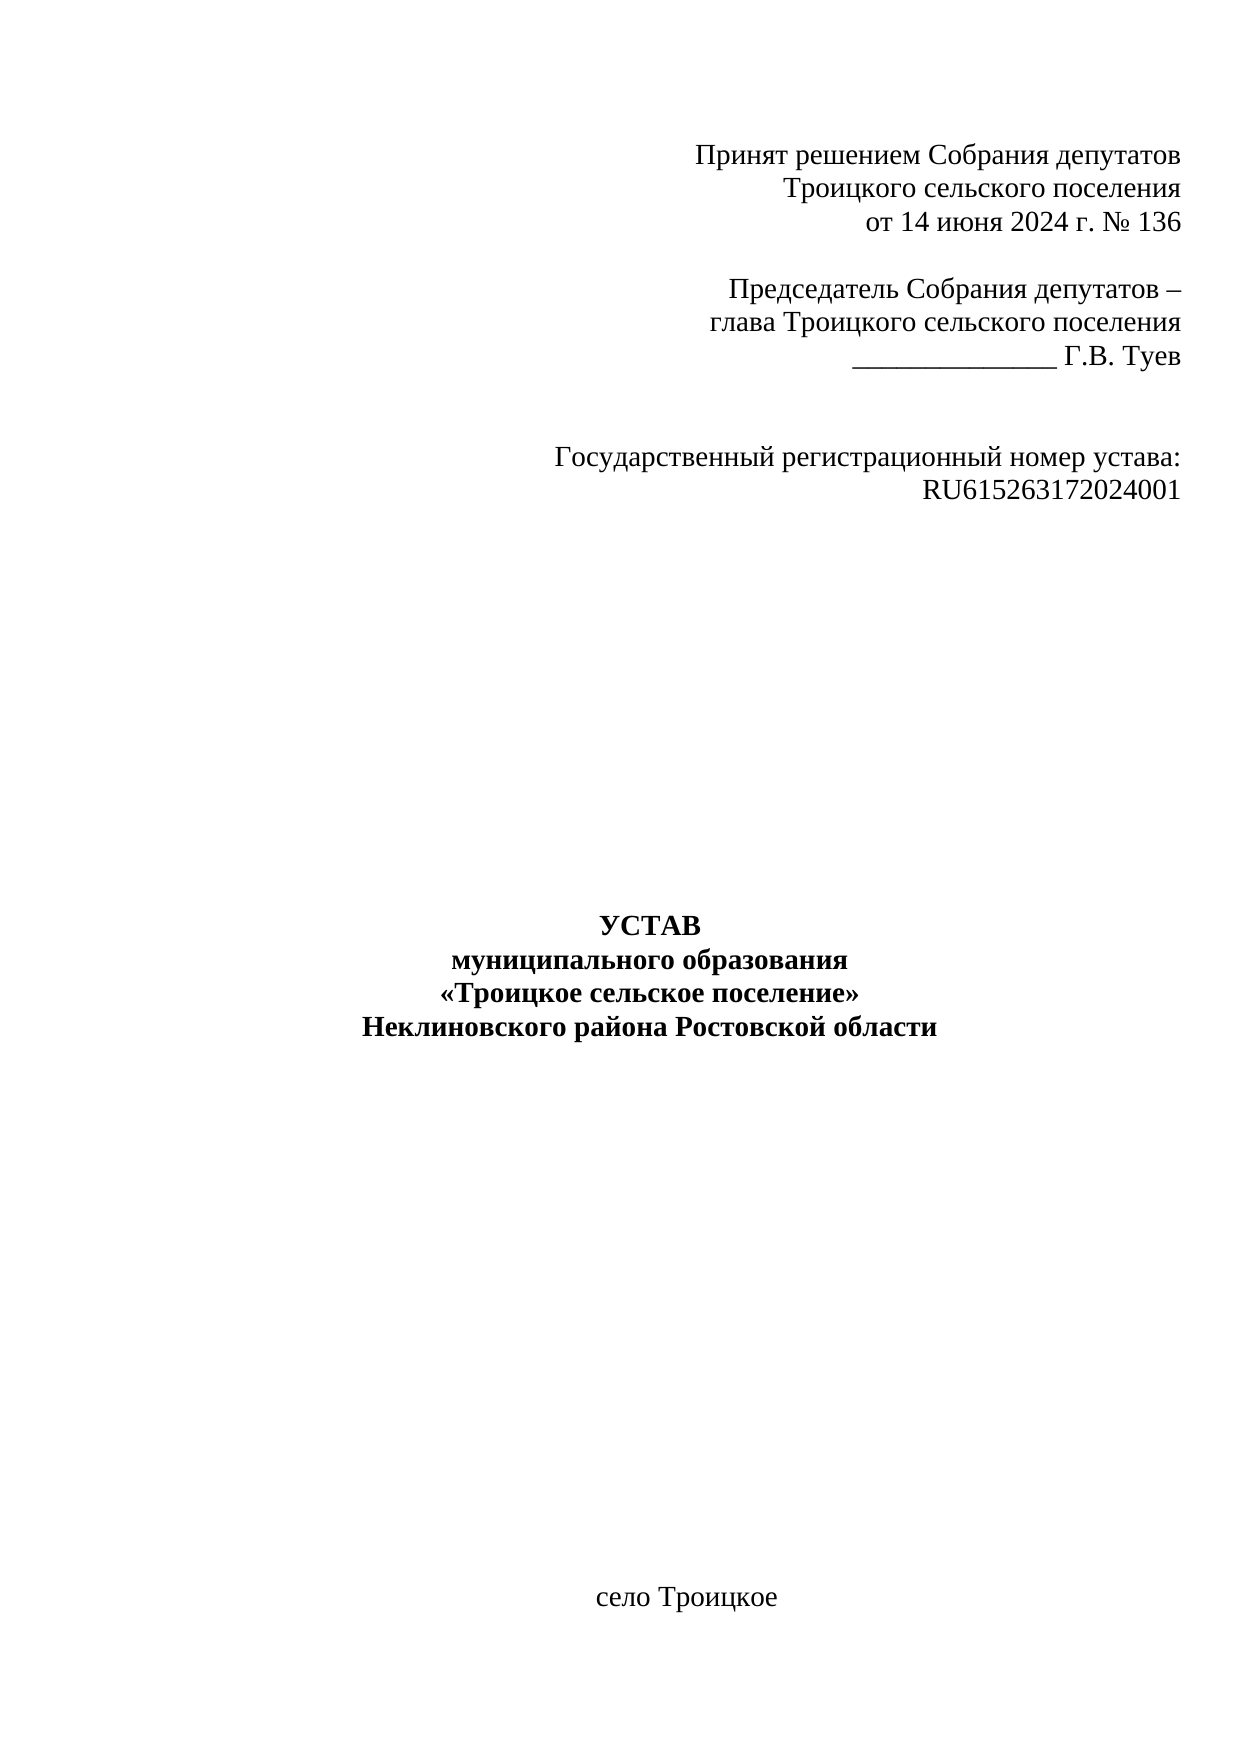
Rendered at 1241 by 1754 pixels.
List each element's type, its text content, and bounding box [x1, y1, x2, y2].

text глава Троицкого сельского поселения [118, 304, 1181, 338]
text Государственный регистрационный номер устава: [118, 439, 1181, 472]
text УСТАВ [118, 908, 1181, 942]
text ______________ Г.В. Туев [118, 338, 1181, 372]
text от 14 июня 2024 г. № 136 [118, 204, 1181, 237]
text Принят решением Собрания депутатов [118, 137, 1181, 170]
text RU615263172024001 [118, 472, 1181, 506]
text Троицкого сельского поселения [118, 170, 1181, 204]
text Председатель Собрания депутатов – [118, 271, 1181, 304]
text Неклиновского района Ростовской области [118, 1009, 1181, 1042]
text село Троицкое [118, 1579, 1181, 1613]
text муниципального образования «Троицкое сельское поселение» [118, 942, 1181, 1009]
